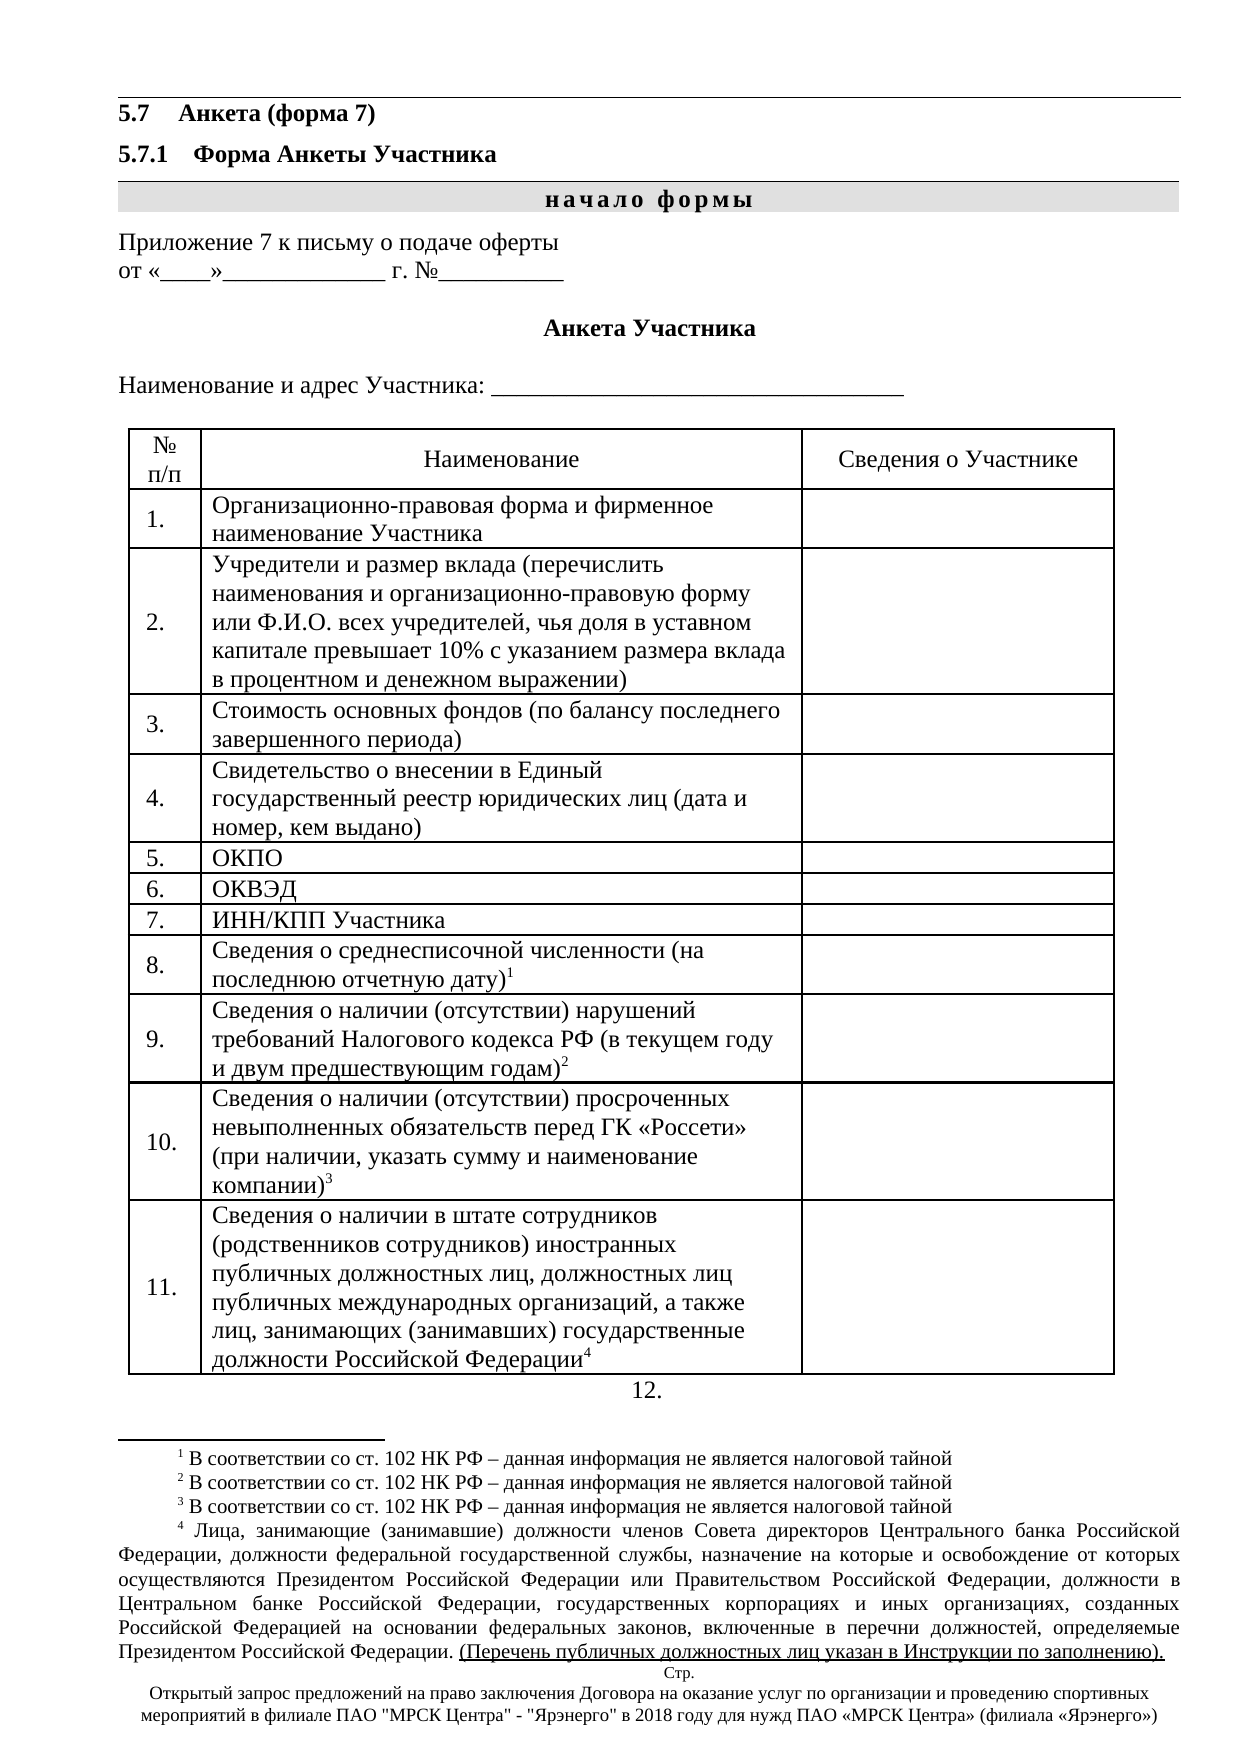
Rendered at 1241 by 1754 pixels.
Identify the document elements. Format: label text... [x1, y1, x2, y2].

text Наименование и адрес Участника: _________________________________ [118, 371, 1181, 399]
table_cell ИНН/КПП Участника [202, 905, 801, 933]
table_cell [803, 1084, 1113, 1198]
table_cell [803, 995, 1113, 1081]
table_cell ОКВЭД [202, 874, 801, 903]
table_cell Учредители и размер вклада (перечислить наименования и организационно-правовую форму или Ф.И.О. всех учредителей, чья доля в уставном капитале превышает 10% с указанием размера вклада в процентном и денежном выражении) [202, 549, 801, 693]
table_header № п/п [130, 430, 200, 488]
text Приложение 7 к письму о подаче оферты от «____»_____________ г. №__________ [118, 227, 1181, 284]
table_cell [130, 755, 200, 841]
table_header Сведения о среднесписочной численности (на последнюю отчетную дату) [202, 936, 801, 993]
table_cell [130, 695, 200, 753]
table_cell [130, 874, 200, 903]
table_header Сведения о Участнике [803, 430, 1113, 488]
table_cell Сведения о наличии (отсутствии) нарушений требований Налогового кодекса РФ (в текущем году и двум предшествующим годам) [202, 995, 801, 1081]
table_cell [130, 995, 200, 1081]
table_cell [803, 695, 1113, 753]
text Анкета Участника [118, 313, 1181, 342]
table_cell [803, 549, 1113, 693]
table_header [130, 936, 200, 993]
table_cell [803, 755, 1113, 841]
table_cell ОКПО [202, 843, 801, 872]
table_cell [803, 905, 1113, 933]
table_header Наименование [202, 430, 801, 488]
table_cell Сведения о наличии (отсутствии) просроченных невыполненных обязательств перед ГК «Россети» (при наличии, указать сумму и наименование компании) [202, 1084, 801, 1198]
table_cell [130, 490, 200, 547]
table_cell [803, 843, 1113, 872]
table_cell [130, 1201, 200, 1373]
table_cell Организационно-правовая форма и фирменное наименование Участника [202, 490, 801, 547]
table_cell [130, 905, 200, 933]
table_cell [130, 843, 200, 872]
table_header [803, 936, 1113, 993]
table_cell [130, 1084, 200, 1198]
text начало формы [118, 182, 1179, 212]
table_cell Сведения о наличии в штате сотрудников (родственников сотрудников) иностранных публичных должностных лиц, должностных лиц публичных международных организаций, а также лиц, занимающих (занимавших) государственные должности Российской Федерации [202, 1201, 801, 1373]
subtitle Анкета (форма 7) [118, 98, 1181, 127]
table_cell [130, 549, 200, 693]
table_cell [803, 1201, 1113, 1373]
table_cell [803, 874, 1113, 903]
table_cell Стоимость основных фондов (по балансу последнего завершенного периода) [202, 695, 801, 753]
table_cell [803, 490, 1113, 547]
subtitle Форма Анкеты Участника [118, 139, 1181, 168]
table_cell Свидетельство о внесении в Единый государственный реестр юридических лиц (дата и номер, кем выдано) [202, 755, 801, 841]
